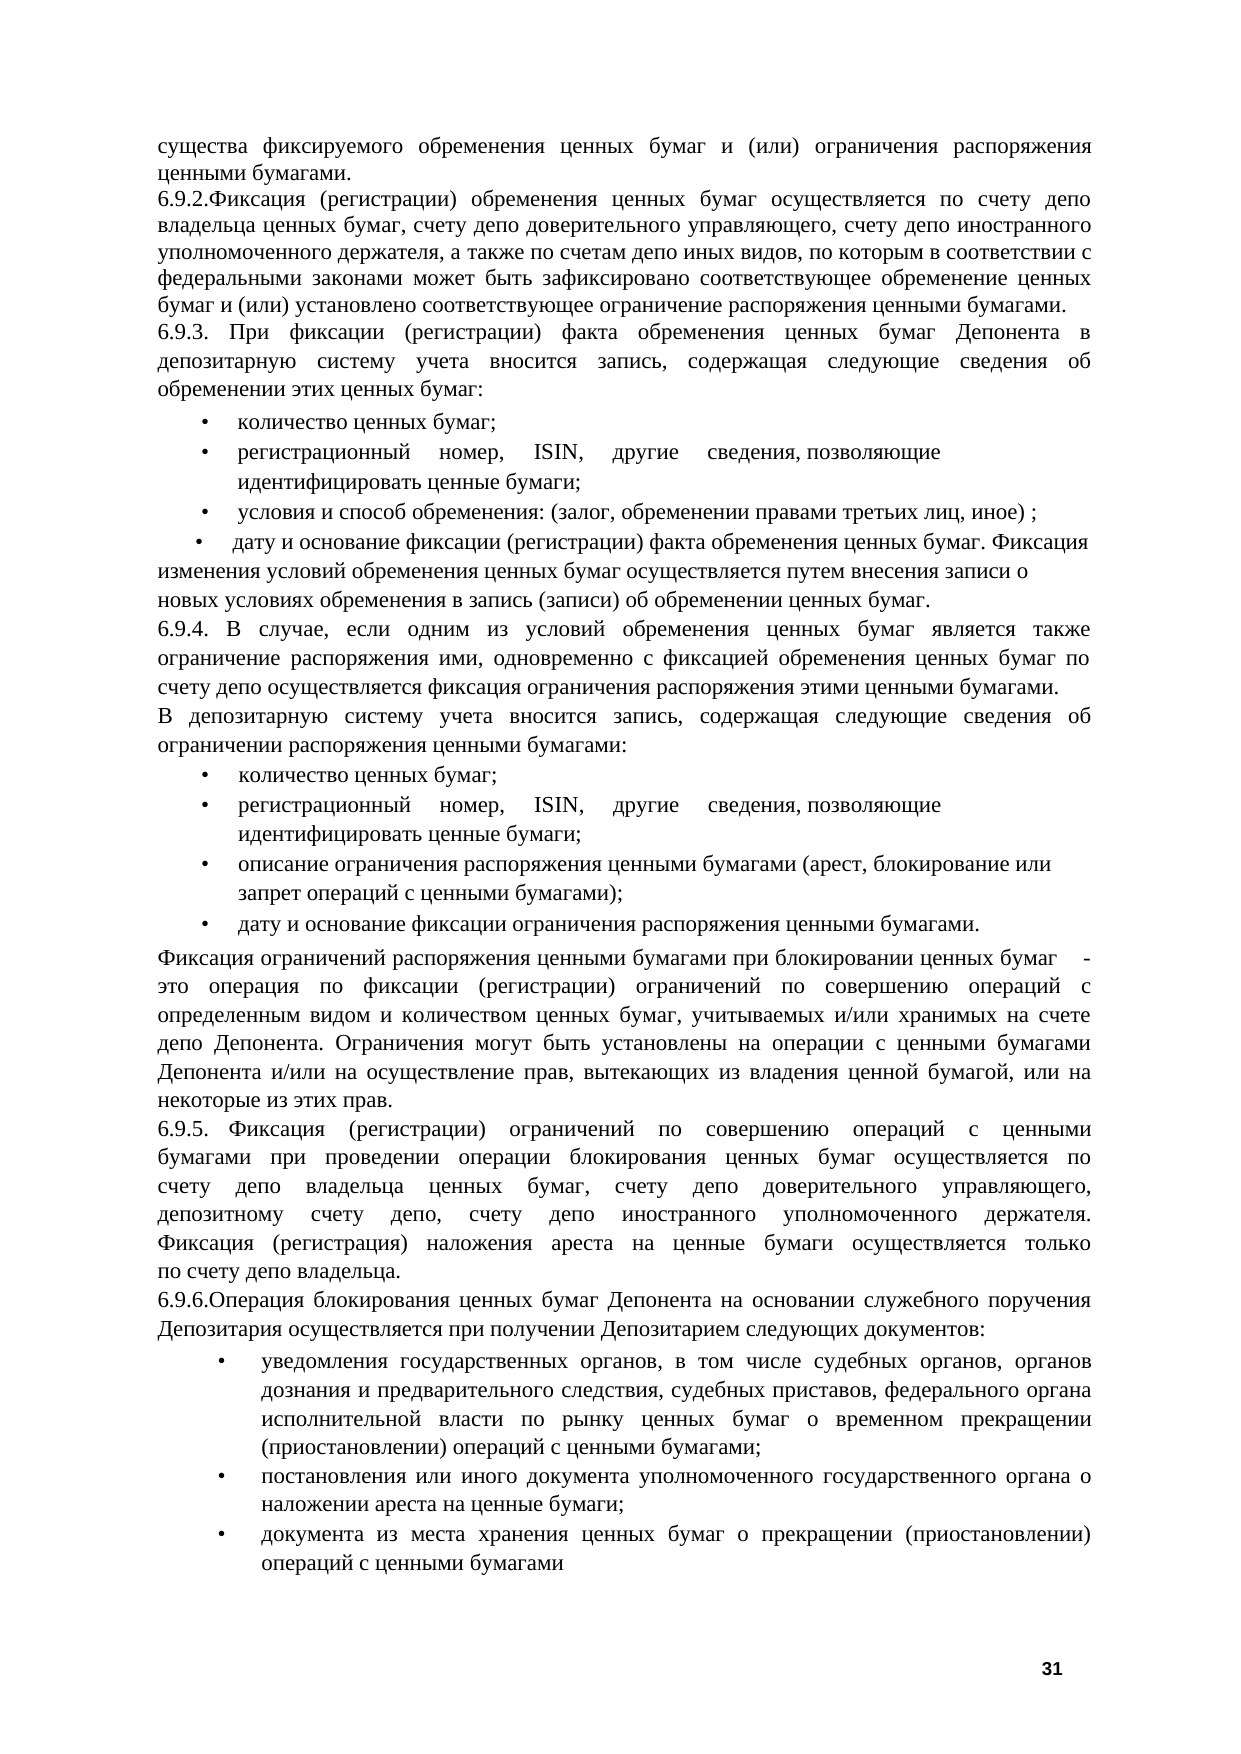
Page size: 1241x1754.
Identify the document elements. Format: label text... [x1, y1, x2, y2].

list документа из места хранения ценных бумаг о прекращении (приостановлении) операций с ценными бумагами [217, 1519, 1093, 1576]
list описание ограничения распоряжения ценными бумагами (арест, блокирование или запрет операций с ценными бумагами); [201, 849, 1093, 906]
text • дату и основание фиксации (регистрации) факта обременения ценных бумаг. Фиксация изменения условий обременения ценных бумаг осуществляется путем внесения записи о новых условиях обременения в запись (записи) об обременении ценных бумаг. [157, 526, 1093, 613]
list количество ценных бумаг; [201, 406, 1093, 436]
text В депозитарную систему учета вносится запись, содержащая следующие сведения об ограничении распоряжения ценными бумагами: [157, 700, 1093, 758]
list регистрационный номер, ISIN, другие сведения, позволяющие идентифицировать ценные бумаги; [201, 436, 1093, 495]
text 6.9.3. При фиксации (регистрации) факта обременения ценных бумаг Депонента в депозитарную систему учета вносится запись, содержащая следующие сведения об обременении этих ценных бумаг: [157, 317, 1092, 403]
list количество ценных бумаг; [201, 759, 1093, 788]
text Фиксация ограничений распоряжения ценными бумагами при блокировании ценных бумаг - это операция по фиксации (регистрации) ограничений по совершению операций с определенным видом и количеством ценных бумаг, учитываемых и/или хранимых на счете депо Депонента. Ограничения могут быть установлены на операции с ценными бумагами Депонента и/или на осуществление прав, вытекающих из владения ценной бумагой, или на некоторые из этих прав. [157, 942, 1093, 1113]
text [157, 132, 1093, 185]
text 6.9.2.Фиксация (регистрации) обременения ценных бумаг осуществляется по счету депо владельца ценных бумаг, счету депо доверительного управляющего, счету депо иностранного уполномоченного держателя, а также по счетам депо иных видов, по которым в соответствии с федеральными законами может быть зафиксировано соответствующее обременение ценных бумаг и (или) установлено соответствующее ограничение распоряжения ценными бумагами. [157, 185, 1093, 317]
text 6.9.5. Фиксация (регистрации) ограничений по совершению операций с ценными бумагами при проведении операции блокирования ценных бумаг осуществляется по счету депо владельца ценных бумаг, счету депо доверительного управляющего, депозитному счету депо, счету депо иностранного уполномоченного держателя. Фиксация (регистрация) наложения ареста на ценные бумаги осуществляется только по счету депо владельца. [157, 1113, 1093, 1285]
list дату и основание фиксации ограничения распоряжения ценными бумагами. [201, 908, 1093, 937]
list условия и способ обременения: (залог, обременении правами третьих лиц, иное) ; [201, 496, 1093, 525]
list постановления или иного документа уполномоченного государственного органа о наложении ареста на ценные бумаги; [217, 1460, 1093, 1517]
text 6.9.4. В случае, если одним из условий обременения ценных бумаг является также ограничение распоряжения ими, одновременно с фиксацией обременения ценных бумаг по счету депо осуществляется фиксация ограничения распоряжения этими ценными бумагами. [157, 613, 1092, 700]
text 6.9.6.Операция блокирования ценных бумаг Депонента на основании служебного поручения Депозитария осуществляется при получении Депозитарием следующих документов: [157, 1285, 1093, 1342]
list уведомления государственных органов, в том числе судебных органов, органов дознания и предварительного следствия, судебных приставов, федерального органа исполнительной власти по рынку ценных бумаг о временном прекращении (приостановлении) операций с ценными бумагами; [217, 1346, 1093, 1460]
list регистрационный номер, ISIN, другие сведения, позволяющие идентифицировать ценные бумаги; [201, 789, 1093, 847]
